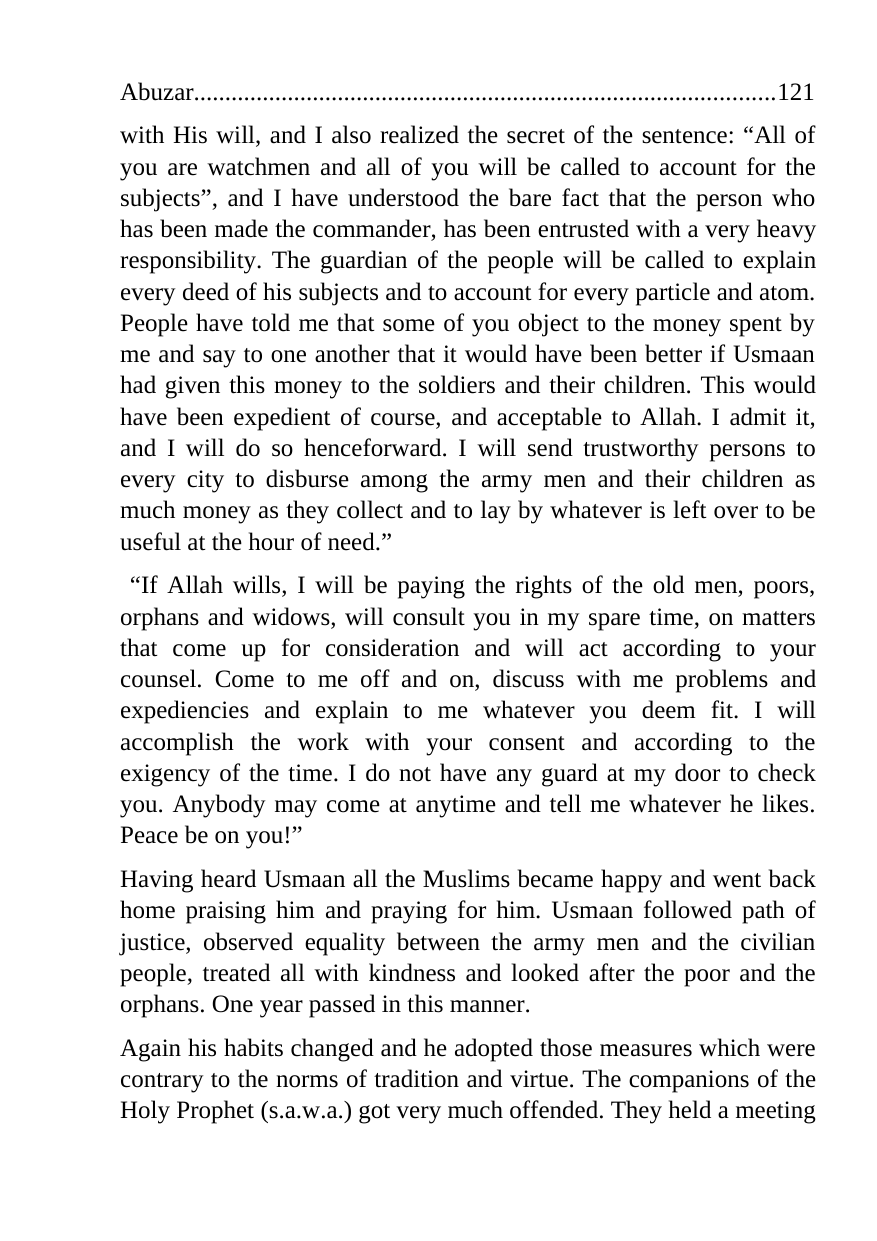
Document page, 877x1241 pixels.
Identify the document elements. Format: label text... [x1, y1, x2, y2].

text “If Allah wills, I will be paying the rights of the old men, poors, orphans and widows, will consult you in my spare time, on matters that come up for consideration and will act according to your counsel. Come to me off and on, discuss with me problems and expediencies and explain to me whatever you deem fit. I will accomplish the work with your consent and according to the exigency of the time. I do not have any guard at my door to check you. Anybody may come at anytime and tell me whatever he likes. Peace be on you!” [120, 569, 817, 850]
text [120, 1031, 817, 1125]
text Having heard Usmaan all the Muslims became happy and went back home praising him and praying for him. Usmaan followed path of justice, observed equality between the army men and the civilian people, treated all with kindness and looked after the poor and the orphans. One year passed in this manner. [120, 862, 817, 1019]
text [120, 119, 817, 556]
